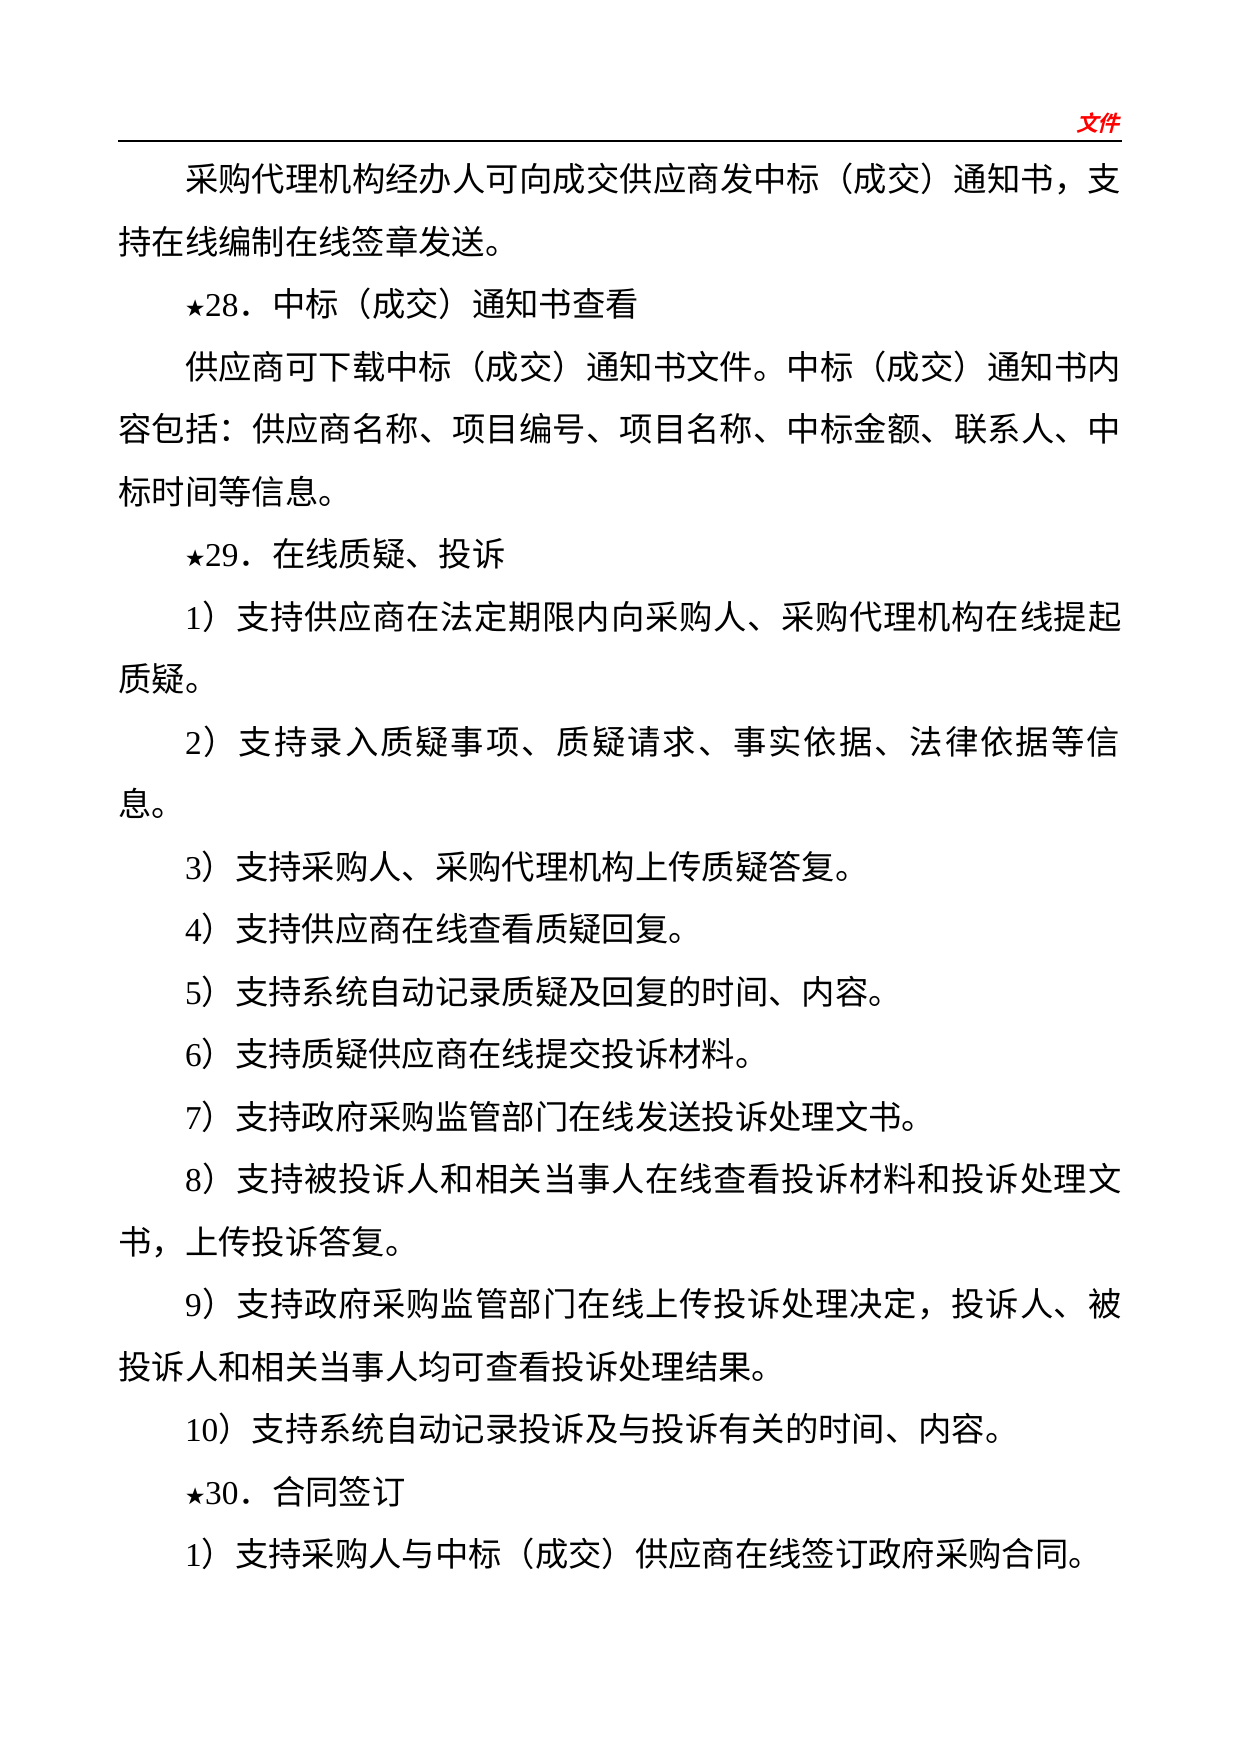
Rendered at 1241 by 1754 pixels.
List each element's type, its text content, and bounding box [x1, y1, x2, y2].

text 采购代理机构经办人可向成交供应商发中标（成交）通知书，支持在线编制在线签章发送。 [118, 142, 1122, 267]
text 1）支持采购人与中标（成交）供应商在线签订政府采购合同。 [118, 1517, 1122, 1579]
text ★29．在线质疑、投诉 [118, 517, 1122, 579]
text ★28．中标（成交）通知书查看 [118, 267, 1122, 329]
text 5）支持系统自动记录质疑及回复的时间、内容。 [118, 954, 1122, 1017]
text 8）支持被投诉人和相关当事人在线查看投诉材料和投诉处理文书，上传投诉答复。 [118, 1142, 1122, 1267]
text 1）支持供应商在法定期限内向采购人、采购代理机构在线提起质疑。 [118, 579, 1122, 704]
text 10）支持系统自动记录投诉及与投诉有关的时间、内容。 [118, 1392, 1122, 1454]
text 4）支持供应商在线查看质疑回复。 [118, 892, 1122, 954]
text ★30．合同签订 [118, 1454, 1122, 1517]
text 供应商可下载中标（成交）通知书文件。中标（成交）通知书内容包括：供应商名称、项目编号、项目名称、中标金额、联系人、中标时间等信息。 [118, 329, 1122, 517]
text 2）支持录入质疑事项、质疑请求、事实依据、法律依据等信息。 [118, 704, 1122, 829]
text 3）支持采购人、采购代理机构上传质疑答复。 [118, 829, 1122, 892]
text 7）支持政府采购监管部门在线发送投诉处理文书。 [118, 1079, 1122, 1142]
text 9）支持政府采购监管部门在线上传投诉处理决定，投诉人、被投诉人和相关当事人均可查看投诉处理结果。 [118, 1267, 1122, 1392]
text 6）支持质疑供应商在线提交投诉材料。 [118, 1017, 1122, 1079]
